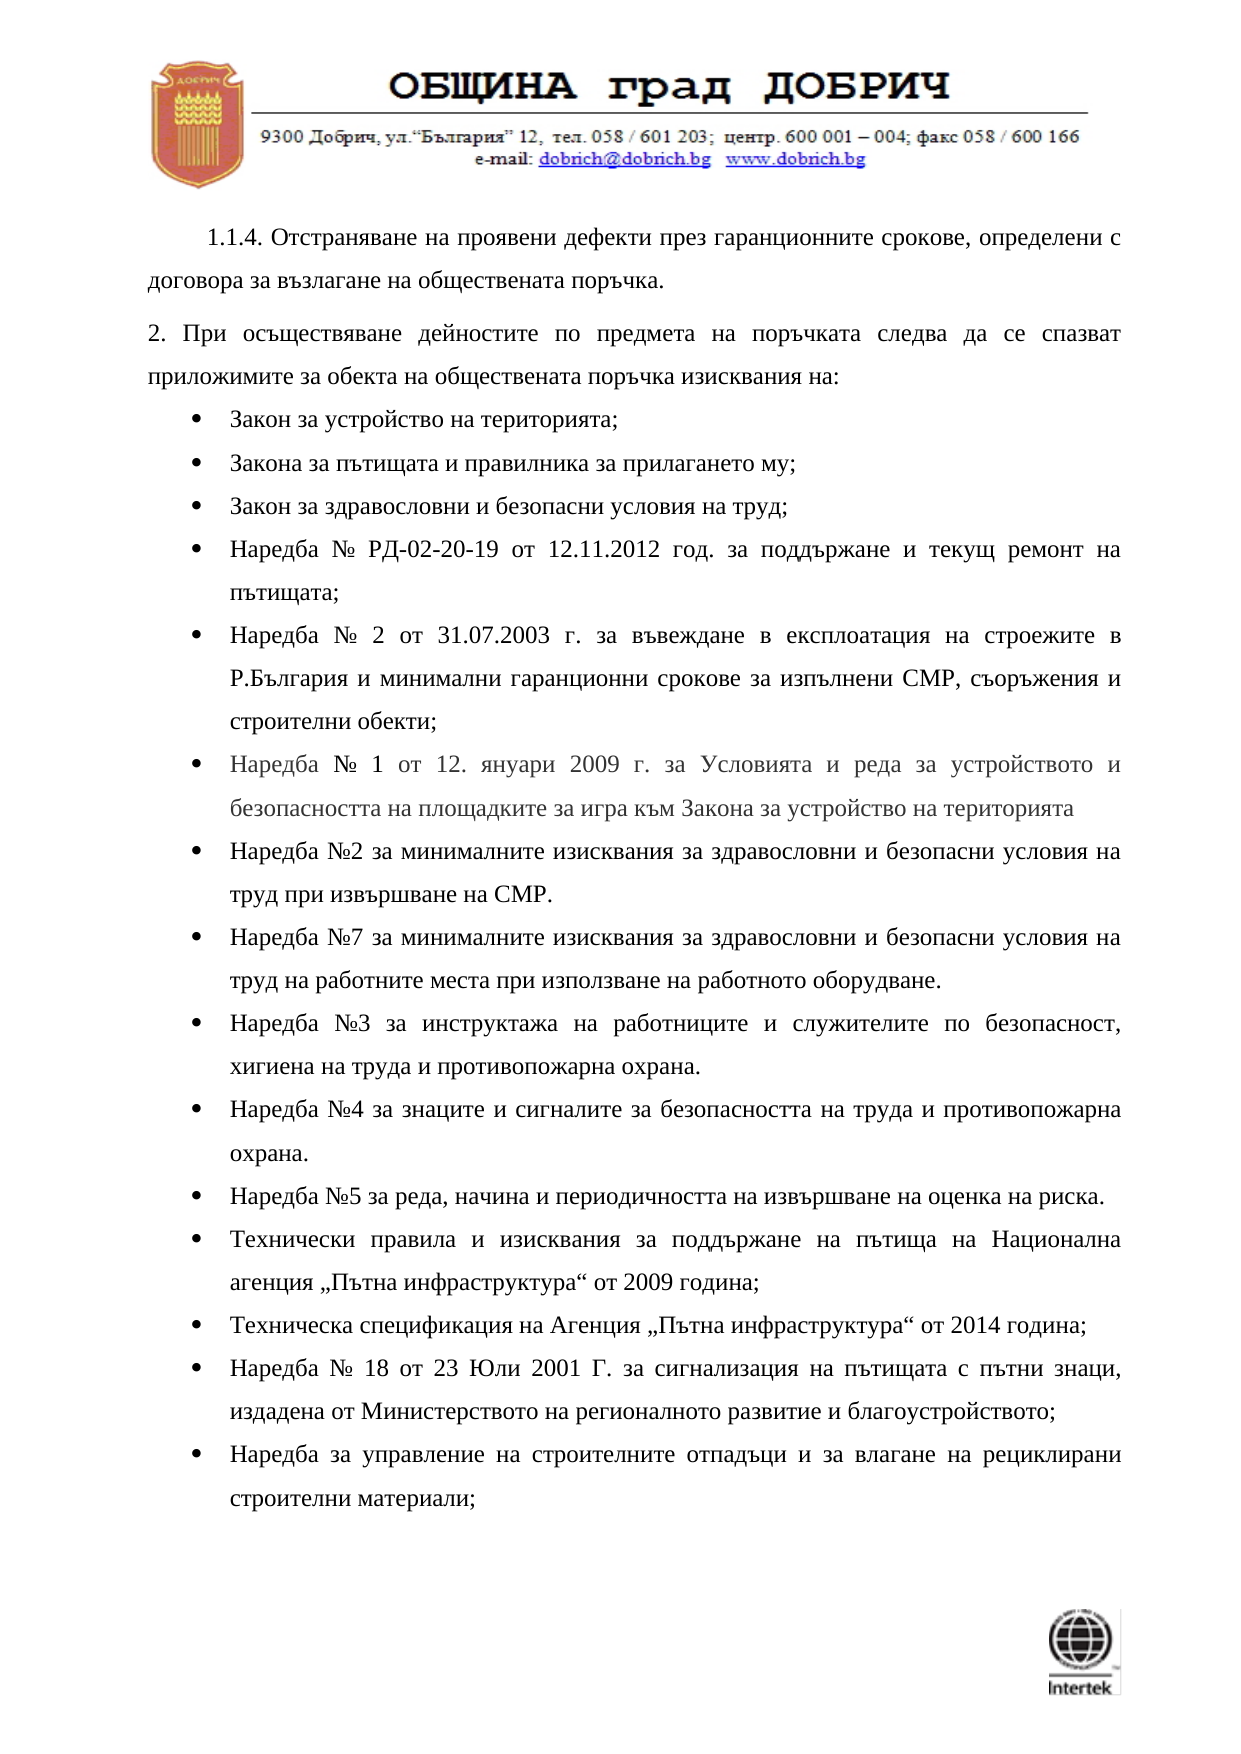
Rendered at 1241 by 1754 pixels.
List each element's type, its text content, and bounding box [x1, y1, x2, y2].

list Наредба №4 за знаците и сигналите за безопасността на труда и противопожарна охрана. [192, 1094, 1122, 1166]
list Наредба № РД-02-20-19 от 12.11.2012 год. за поддържане и текущ ремонт на пътищата; [192, 534, 1122, 606]
list Закон за здравословни и безопасни условия на труд; [192, 491, 1122, 519]
list Наредба № 1 от 12. януари 2009 г. за Условията и реда за устройството и безопасността на площадките за игра към Закона за устройство на територията [192, 749, 1122, 821]
list Закона за пътищата и правилника за прилагането му; [192, 448, 1122, 476]
text 2. При осъществяване дейностите по предмета на поръчката следва да се спазват приложимите за обекта на обществената поръчка изисквания на: [148, 318, 1122, 390]
list Наредба №2 за минималните изисквания за здравословни и безопасни условия на труд при извършване на СМР. [192, 836, 1122, 908]
list Наредба № 18 от 23 Юли 2001 Г. за сигнализация на пътищата с пътни знаци, издадена от Министерството на регионалното развитие и благоустройството; [192, 1353, 1122, 1425]
picture [147, 59, 1093, 192]
picture [1049, 1609, 1123, 1697]
list Наредба №7 за минималните изисквания за здравословни и безопасни условия на труд на работните места при използване на работното оборудване. [192, 922, 1122, 994]
list Наредба за управление на строителните отпадъци и за влагане на рециклирани строителни материали; [192, 1439, 1122, 1511]
list Закон за устройство на територията; [192, 404, 1122, 433]
list Наредба №5 за реда, начина и периодичността на извършване на оценка на риска. [192, 1181, 1122, 1209]
list Техническа спецификация на Агенция „Пътна инфраструктура“ от 2014 година; [192, 1310, 1122, 1339]
list Наредба №3 за инструктажа на работниците и служителите по безопасност, хигиена на труда и противопожарна охрана. [192, 1008, 1122, 1080]
list Наредба № 2 от 31.07.2003 г. за въвеждане в експлоатация на строежите в Р.България и минимални гаранционни срокове за изпълнени СМР, съоръжения и строителни обекти; [192, 620, 1122, 735]
list Технически правила и изисквания за поддържане на пътища на Национална агенция „Пътна инфраструктура“ от 2009 година; [192, 1224, 1122, 1296]
text 1.1.4. Отстраняване на проявени дефекти през гаранционните срокове, определени с договора за възлагане на обществената поръчка. [148, 222, 1122, 293]
